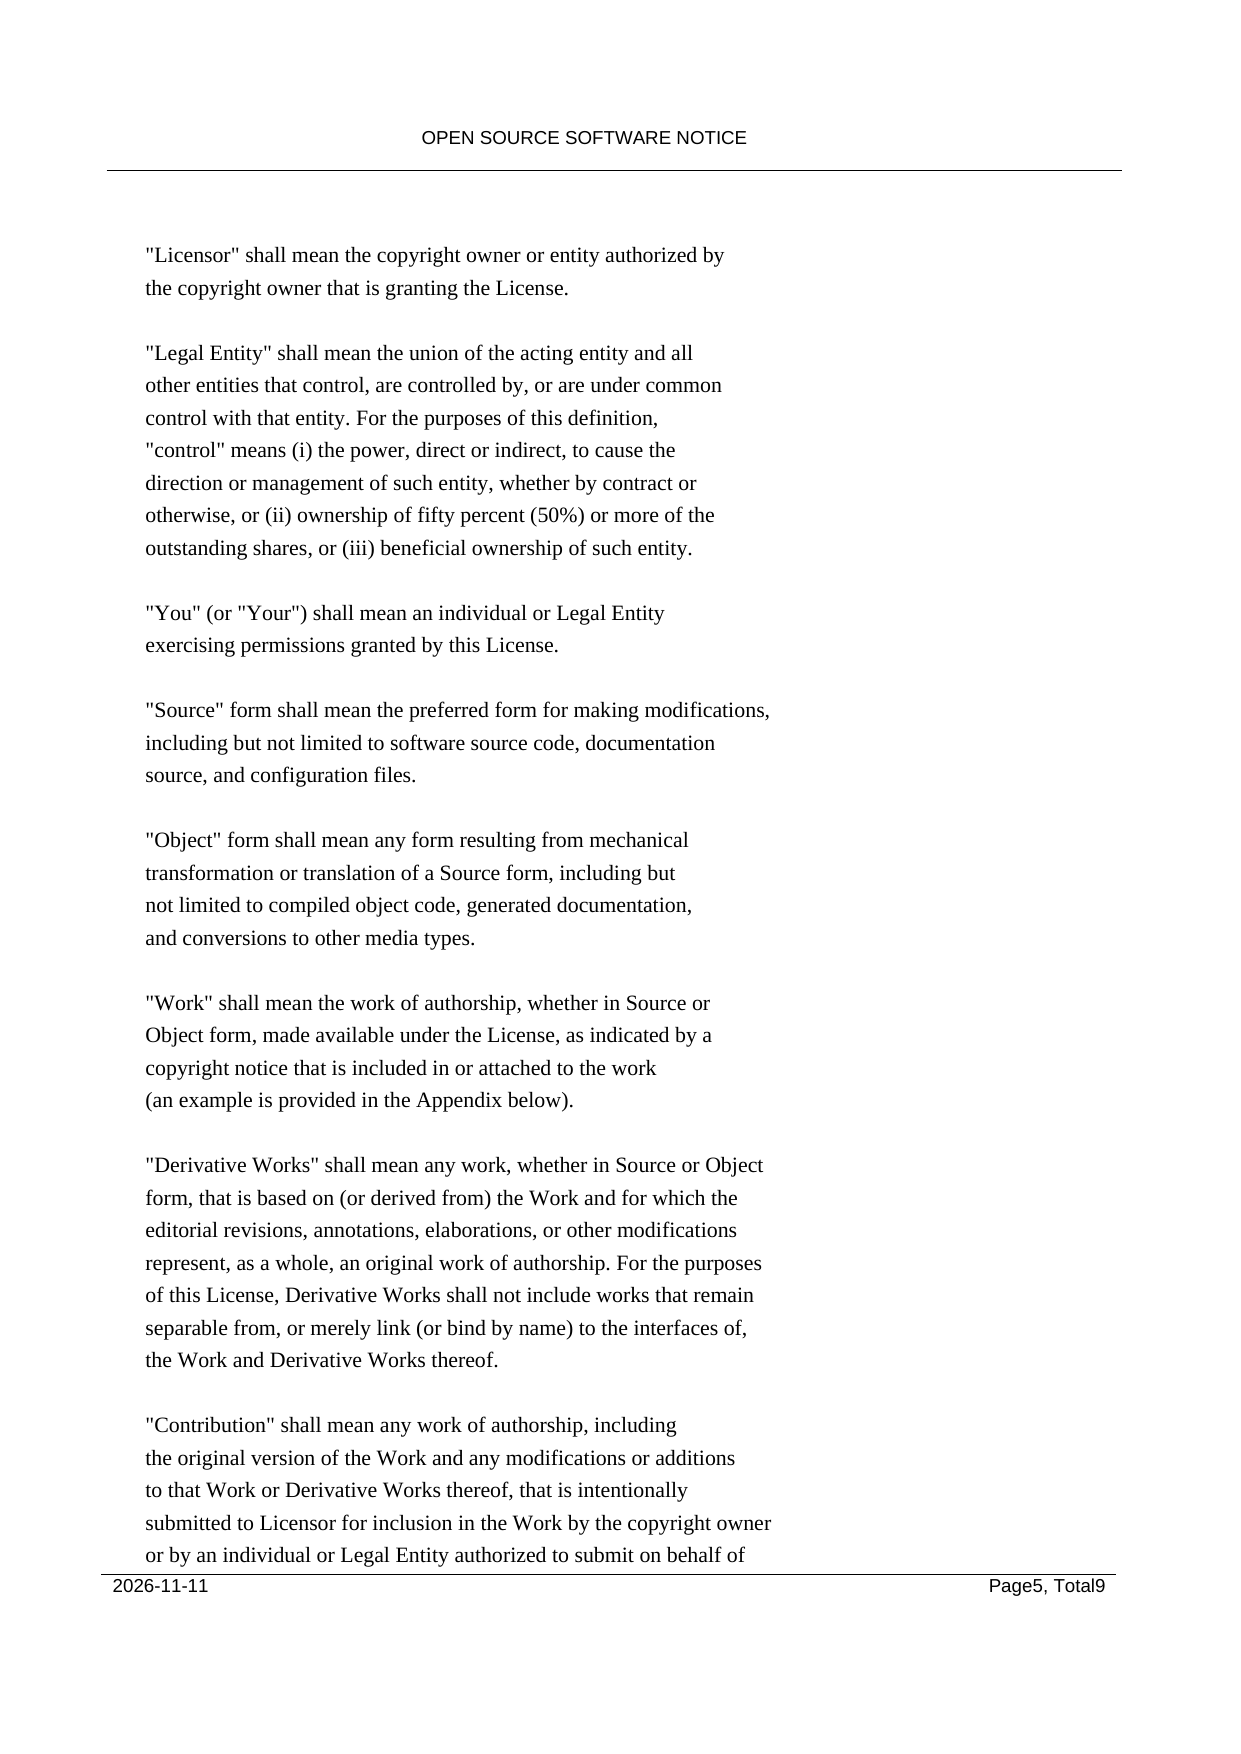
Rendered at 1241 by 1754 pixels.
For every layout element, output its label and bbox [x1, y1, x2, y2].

text [112, 206, 1128, 1571]
